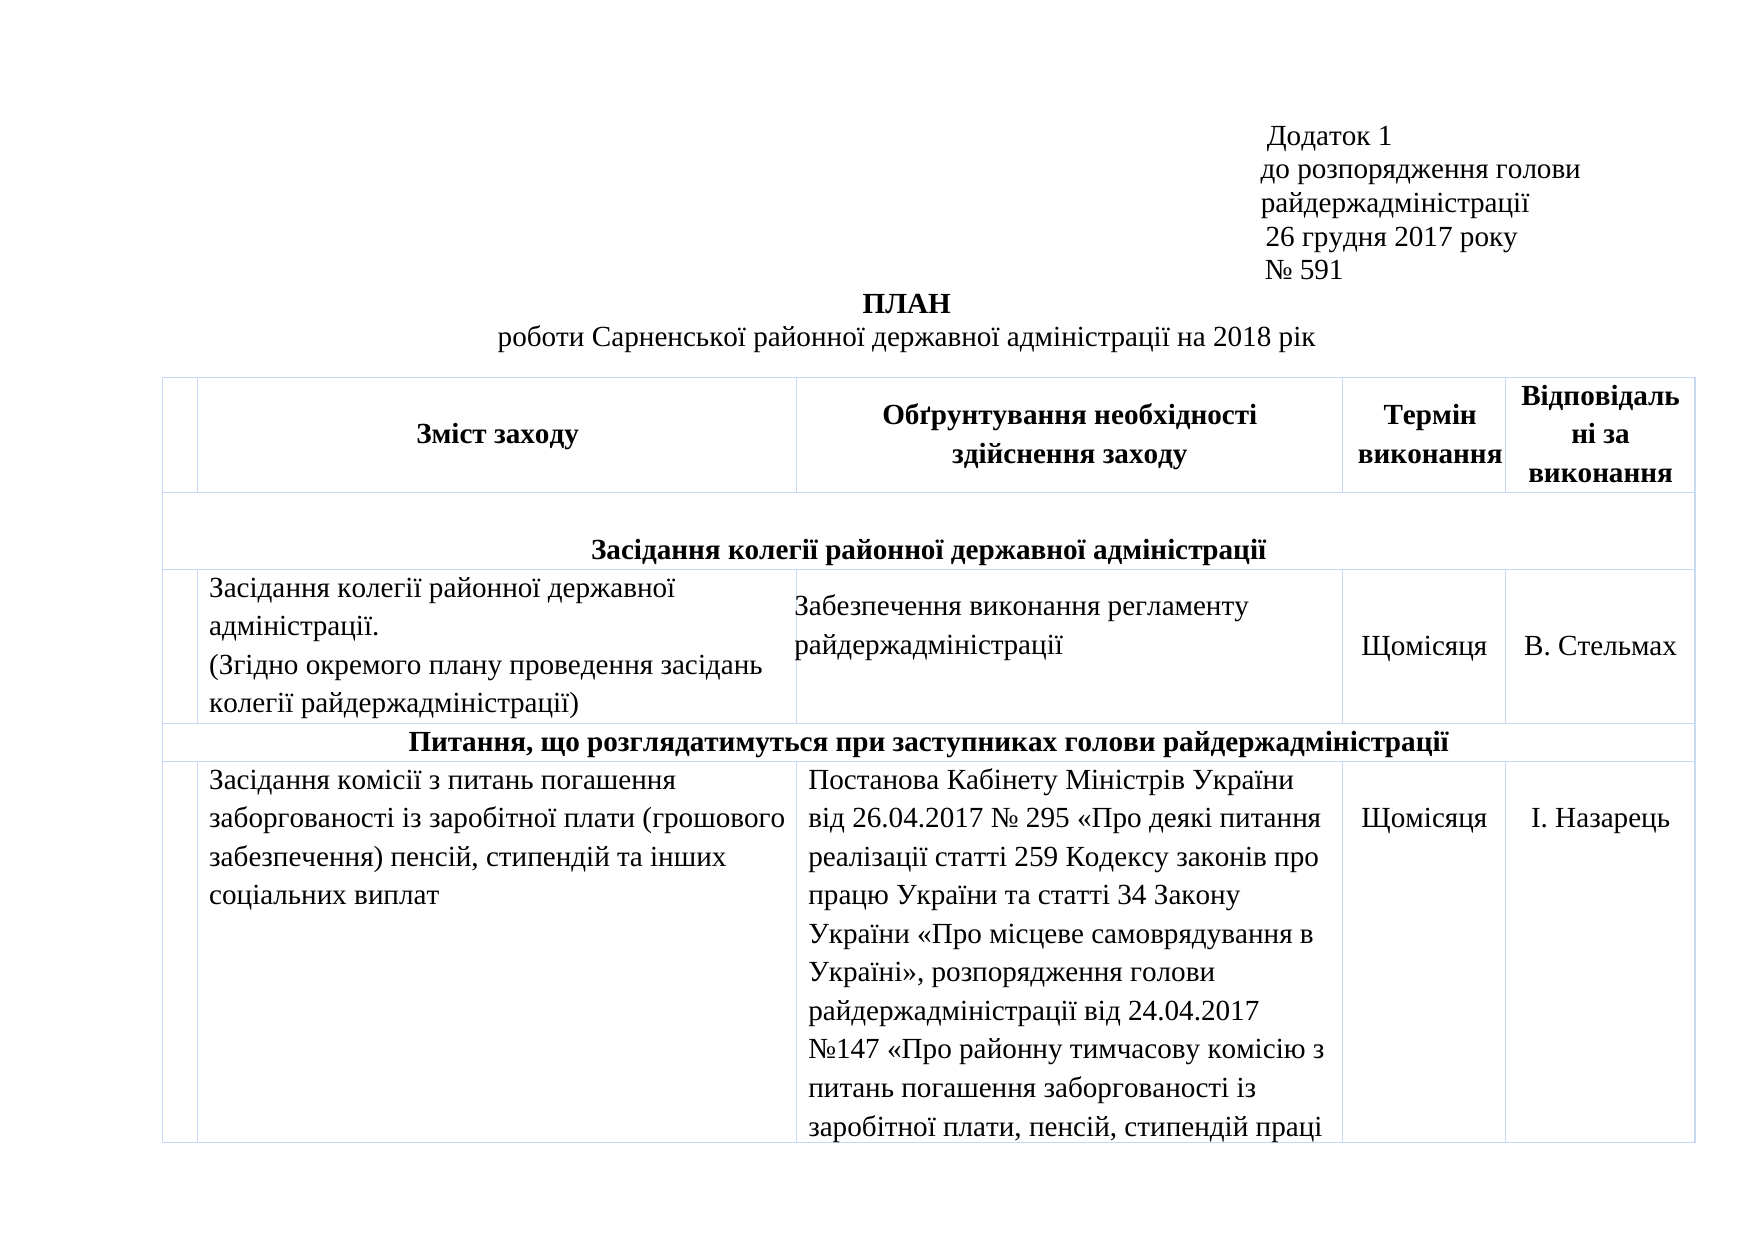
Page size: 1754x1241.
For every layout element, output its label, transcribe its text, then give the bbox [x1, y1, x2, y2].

table_header Термін виконання [1343, 378, 1505, 492]
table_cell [797, 762, 1342, 1142]
table_cell Щомісяця [1343, 570, 1505, 723]
table_header [163, 378, 197, 492]
text до розпорядження голови [177, 152, 1636, 185]
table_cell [198, 762, 796, 1142]
text райдержадміністрації [177, 185, 1636, 219]
table_header Обґрунтування необхідності здійснення заходу [797, 378, 1342, 492]
table_header Відповідальні за виконання [1506, 378, 1694, 492]
table_cell І. Назарець [1506, 762, 1694, 1142]
table_header Зміст заходу [198, 378, 796, 492]
subtitle роботи Сарненської районної державної адміністрації на 2018 рік [177, 319, 1636, 353]
table_cell Засідання колегії районної державної адміністрації. (Згідно окремого плану проведення засідань колегії райдержадміністрації) [198, 570, 796, 723]
table_cell Питання, що розглядатимуться при заступниках голови райдержадміністрації [163, 724, 1694, 761]
table_cell Засідання колегії районної державної адміністрації [163, 493, 1694, 569]
table_cell [163, 762, 197, 1142]
table_cell [163, 570, 197, 723]
subtitle ПЛАН [177, 286, 1636, 319]
text Додаток 1 [177, 118, 1636, 152]
table_cell Забезпечення виконання регламенту райдержадміністрації [797, 570, 1342, 723]
text № 591 [177, 252, 1636, 286]
text 26 грудня 2017 року [177, 219, 1636, 252]
table_cell В. Стельмах [1506, 570, 1694, 723]
table_cell Щомісяця [1343, 762, 1505, 1142]
